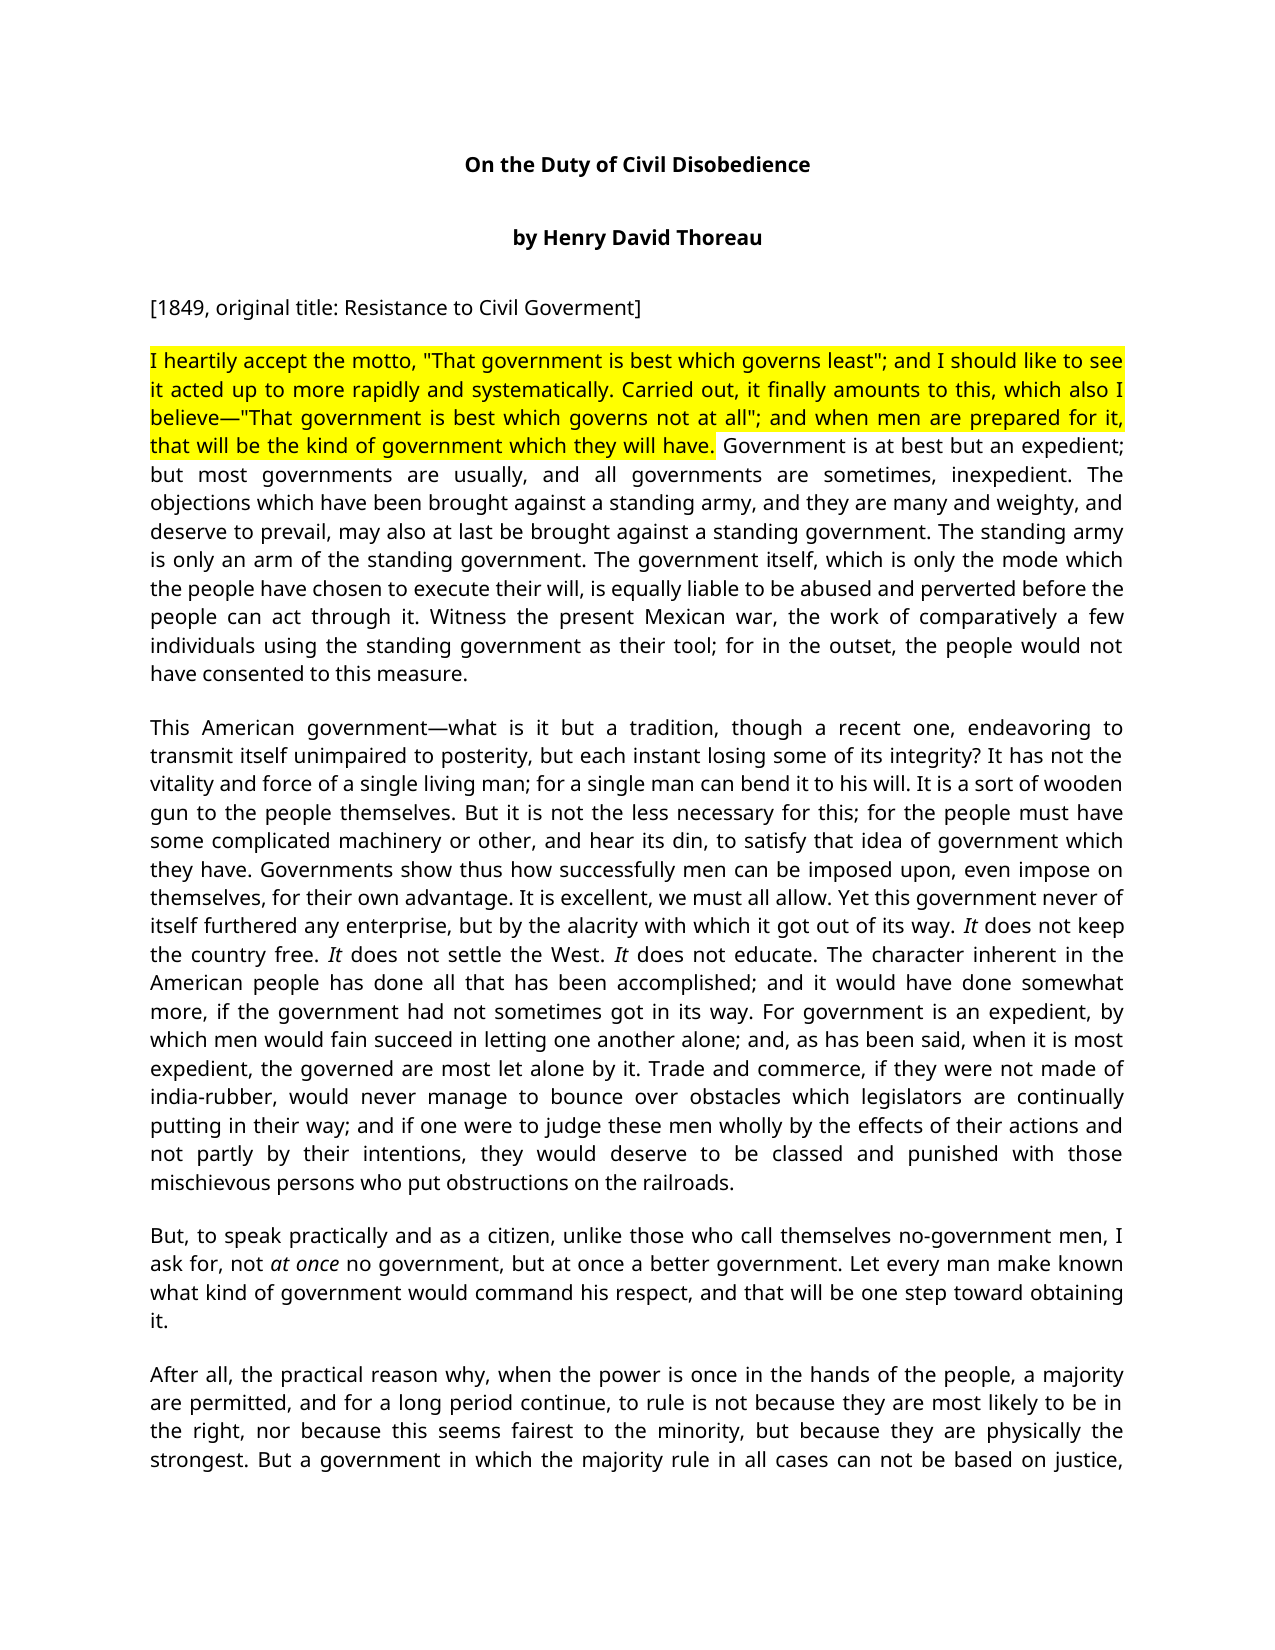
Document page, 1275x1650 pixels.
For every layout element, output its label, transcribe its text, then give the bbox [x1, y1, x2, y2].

text This American government—what is it but a tradition, though a recent one, endeavoring to transmit itself unimpaired to posterity, but each instant losing some of its integrity? It has not the vitality and force of a single living man; for a single man can bend it to his will. It is a sort of wooden gun to the people themselves. But it is not the less necessary for this; for the people must have some complicated machinery or other, and hear its din, to satisfy that idea of government which they have. Governments show thus how successfully men can be imposed upon, even impose on themselves, for their own advantage. It is excellent, we must all allow. Yet this government never of itself furthered any enterprise, but by the alacrity with which it got out of its way. It does not keep the country free. It does not settle the West. It does not educate. The character inherent in the American people has done all that has been accomplished; and it would have done somewhat more, if the government had not sometimes got in its way. For government is an expedient, by which men would fain succeed in letting one another alone; and, as has been said, when it is most expedient, the governed are most let alone by it. Trade and commerce, if they were not made of india-rubber, would never manage to bounce over obstacles which legislators are continually putting in their way; and if one were to judge these men wholly by the effects of their actions and not partly by their intentions, they would deserve to be classed and punished with those mischievous persons who put obstructions on the railroads. [150, 713, 1125, 1196]
text But, to speak practically and as a citizen, unlike those who call themselves no-government men, I ask for, not at once no government, but at once a better government. Let every man make known what kind of government would command his respect, and that will be one step toward obtaining it. [150, 1221, 1125, 1335]
text [1849, original title: Resistance to Civil Goverment] [150, 293, 1125, 321]
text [150, 1360, 1125, 1473]
text by Henry David Thoreau [150, 223, 1125, 251]
text On the Duty of Civil Disobedience [150, 150, 1125, 178]
text I heartily accept the motto, "That government is best which governs least"; and I should like to see it acted up to more rapidly and systematically. Carried out, it finally amounts to this, which also I believe—"That government is best which governs not at all"; and when men are prepared for it, that will be the kind of government which they will have. Government is at best but an expedient; but most governments are usually, and all governments are sometimes, inexpedient. The objections which have been brought against a standing army, and they are many and weighty, and deserve to prevail, may also at last be brought against a standing government. The standing army is only an arm of the standing government. The government itself, which is only the mode which the people have chosen to execute their will, is equally liable to be abused and perverted before the people can act through it. Witness the present Mexican war, the work of comparatively a few individuals using the standing government as their tool; for in the outset, the people would not have consented to this measure. [150, 432, 1125, 688]
